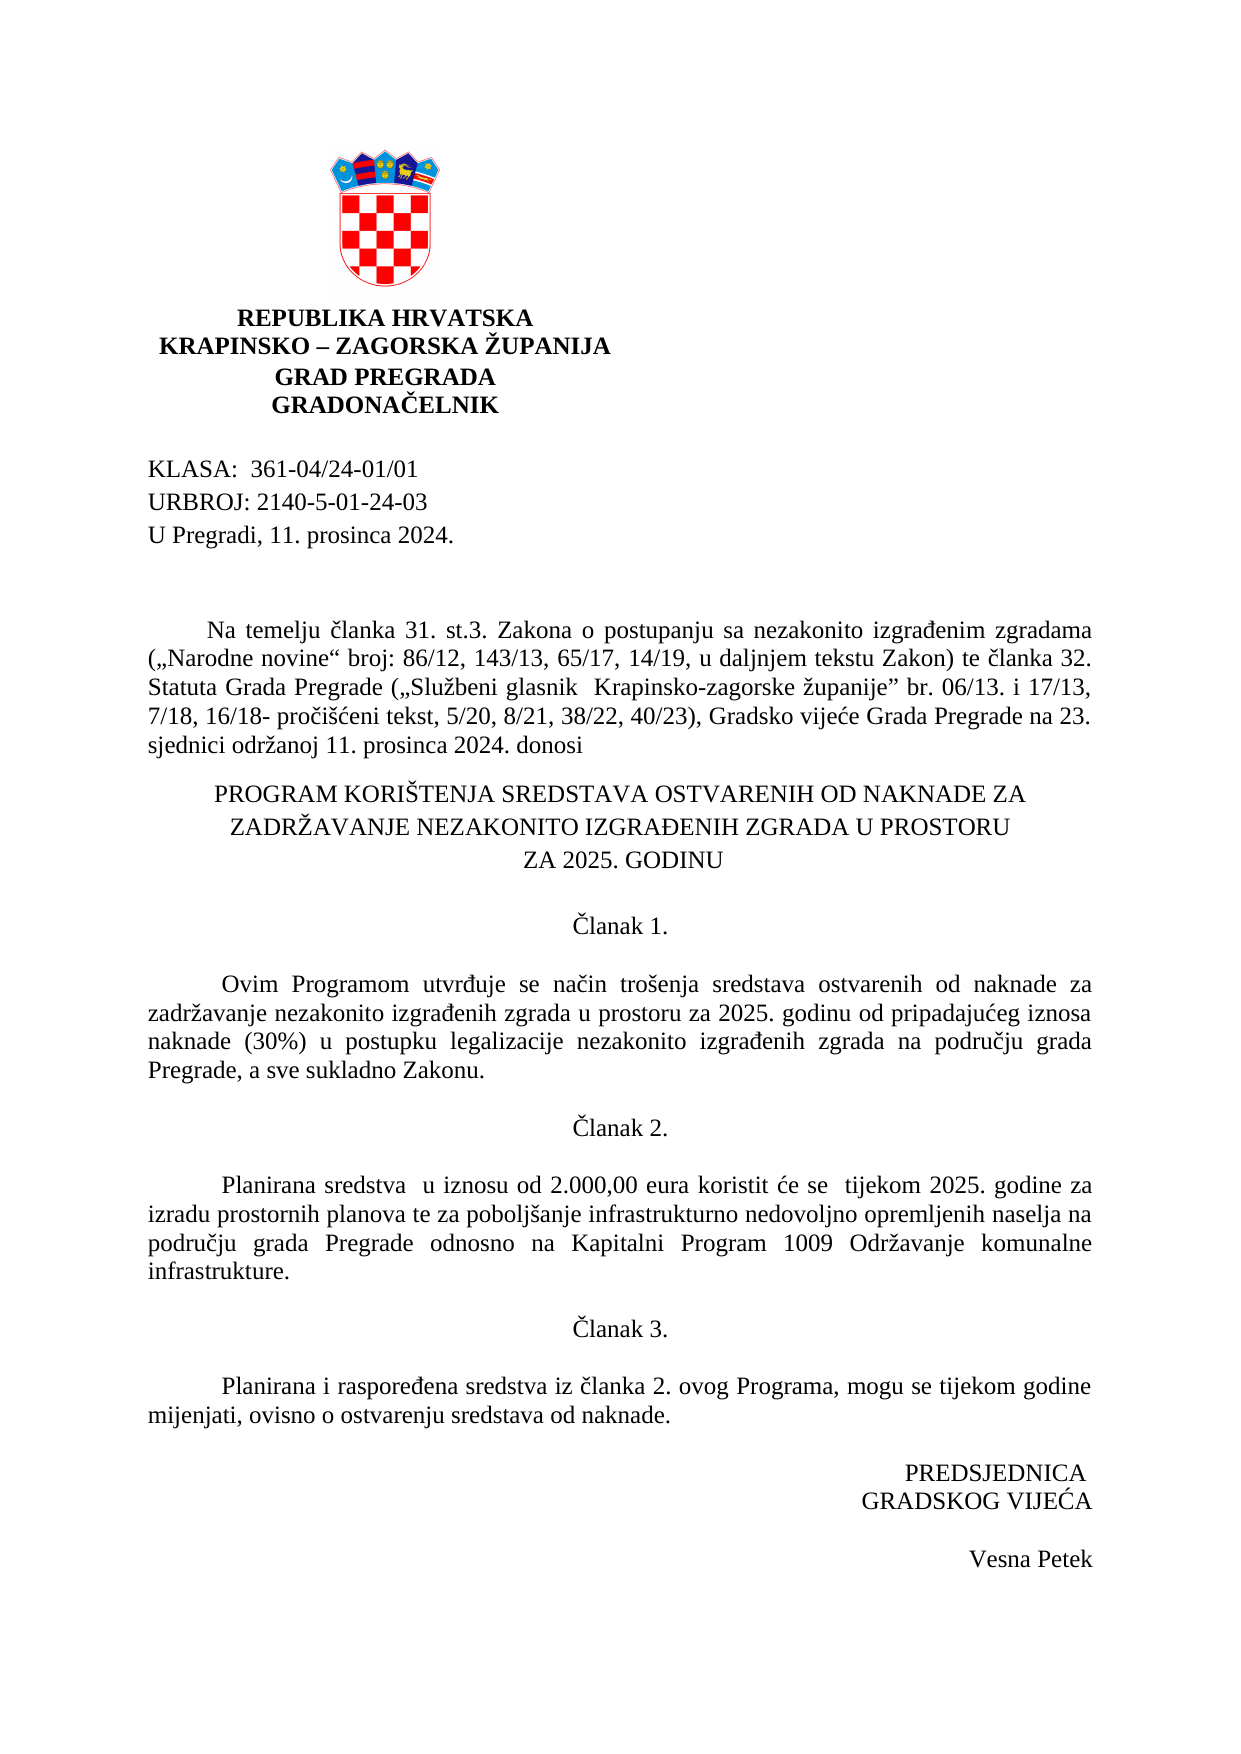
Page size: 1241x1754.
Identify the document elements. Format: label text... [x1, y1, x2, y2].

text URBROJ: 2140-5-01-24-03 [148, 487, 1093, 516]
text PROGRAM KORIŠTENJA SREDSTAVA OSTVARENIH OD NAKNADE ZA ZADRŽAVANJE NEZAKONITO IZGRAĐENIH ZGRADA U PROSTORU [148, 779, 1093, 841]
text Planirana i raspoređena sredstva iz članka 2. ovog Programa, mogu se tijekom godine mijenjati, ovisno o ostvarenju sredstava od naknade. [148, 1371, 1093, 1429]
text ZA 2025. GODINU [148, 845, 1093, 874]
text Na temelju članka 31. st.3. Zakona o postupanju sa nezakonito izgrađenim zgradama („Narodne novine“ broj: 86/12, 143/13, 65/17, 14/19, u daljnjem tekstu Zakon) te članka 32. Statuta Grada Pregrade („Službeni glasnik Krapinsko-zagorske županije” br. 06/13. i 17/13, 7/18, 16/18- pročišćeni tekst, 5/20, 8/21, 38/22, 40/23), Gradsko vijeće Grada Pregrade na 23. sjednici održanoj 11. prosinca 2024. donosi [148, 615, 1093, 758]
table_header [148, 148, 622, 303]
text Planirana sredstva u iznosu od 2.000,00 eura koristit će se tijekom 2025. godine za izradu prostornih planova te za poboljšanje infrastrukturno nedovoljno opremljenih naselja na području grada Pregrade odnosno na Kapitalni Program 1009 Održavanje komunalne infrastrukture. [148, 1170, 1093, 1285]
text KLASA: 361-04/24-01/01 [148, 454, 1093, 483]
table_cell GRAD PREGRADA [148, 362, 622, 391]
table_cell KRAPINSKO – ZAGORSKA ŽUPANIJA [148, 331, 622, 362]
text PREDSJEDNICA GRADSKOG VIJEĆA [148, 1458, 1093, 1515]
picture [328, 147, 442, 301]
table_cell REPUBLIKA HRVATSKA [148, 303, 622, 331]
text Članak 1. [148, 911, 1093, 940]
text Članak 3. [148, 1314, 1093, 1343]
text Ovim Programom utvrđuje se način trošenja sredstava ostvarenih od naknade za zadržavanje nezakonito izgrađenih zgrada u prostoru za 2025. godinu od pripadajućeg iznosa naknade (30%) u postupku legalizacije nezakonito izgrađenih zgrada na području grada Pregrade, a sve sukladno Zakonu. [148, 969, 1093, 1084]
table_cell GRADONAČELNIK [148, 391, 622, 421]
text Članak 2. [148, 1113, 1093, 1141]
text U Pregradi, 11. prosinca 2024. [148, 520, 1093, 549]
text Vesna Petek [148, 1544, 1093, 1573]
